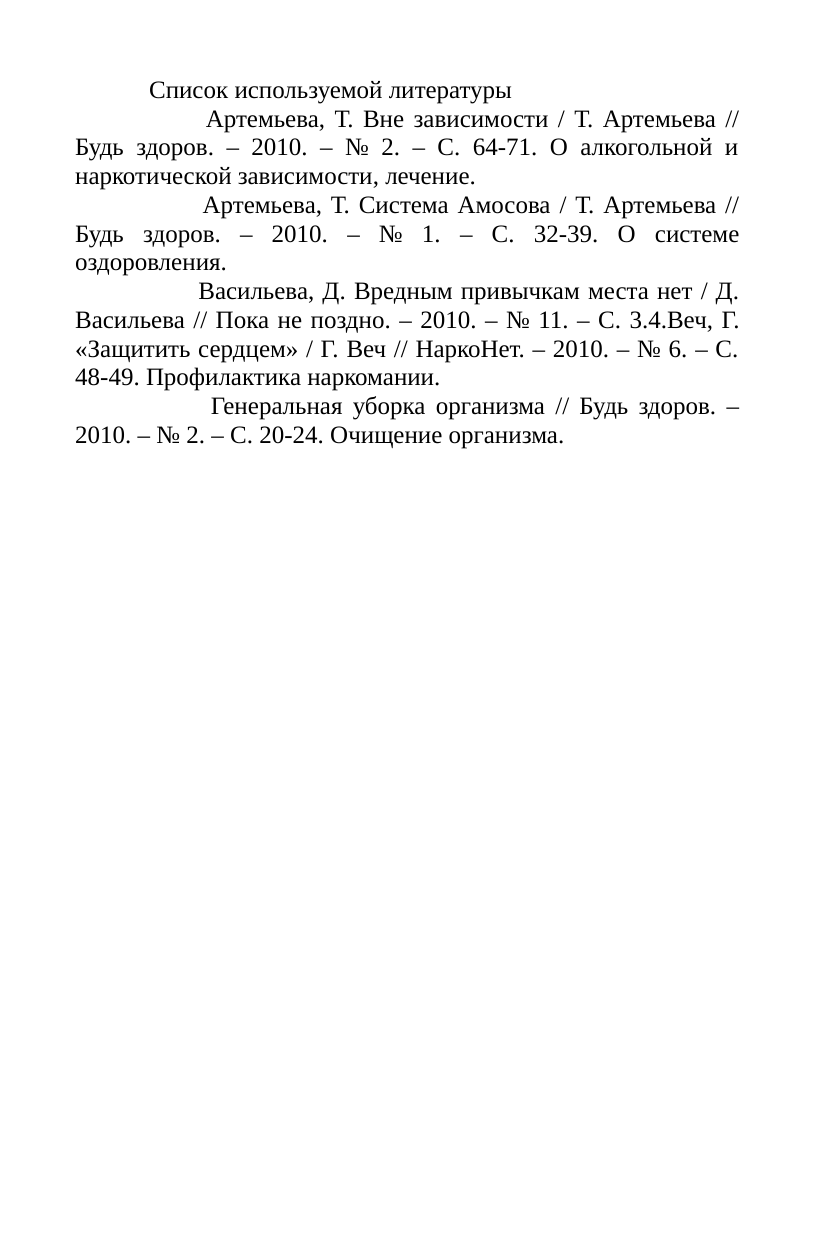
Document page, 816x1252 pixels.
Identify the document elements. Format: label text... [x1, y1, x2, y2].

text Артемьева, Т. Система Амосова / Т. Артемьева // Будь здоров. – 2010. – № 1. – С. 32-39. О системе оздоровления. [75, 190, 740, 276]
text Генеральная уборка организма // Будь здоров. – 2010. – № 2. – С. 20-24. Очищение организма. [75, 391, 740, 449]
text Васильева, Д. Вредным привычкам места нет / Д. Васильева // Пока не поздно. – 2010. – № 11. – С. 3.4.Веч, Г. «Защитить сердцем» / Г. Веч // НаркоНет. – 2010. – № 6. – С. 48-49. Профилактика наркомании. [75, 276, 740, 391]
text Список используемой литературы [75, 75, 740, 104]
text Артемьева, Т. Вне зависимости / Т. Артемьева // Будь здоров. – 2010. – № 2. – С. 64-71. О алкогольной и наркотической зависимости, лечение. [75, 104, 740, 190]
